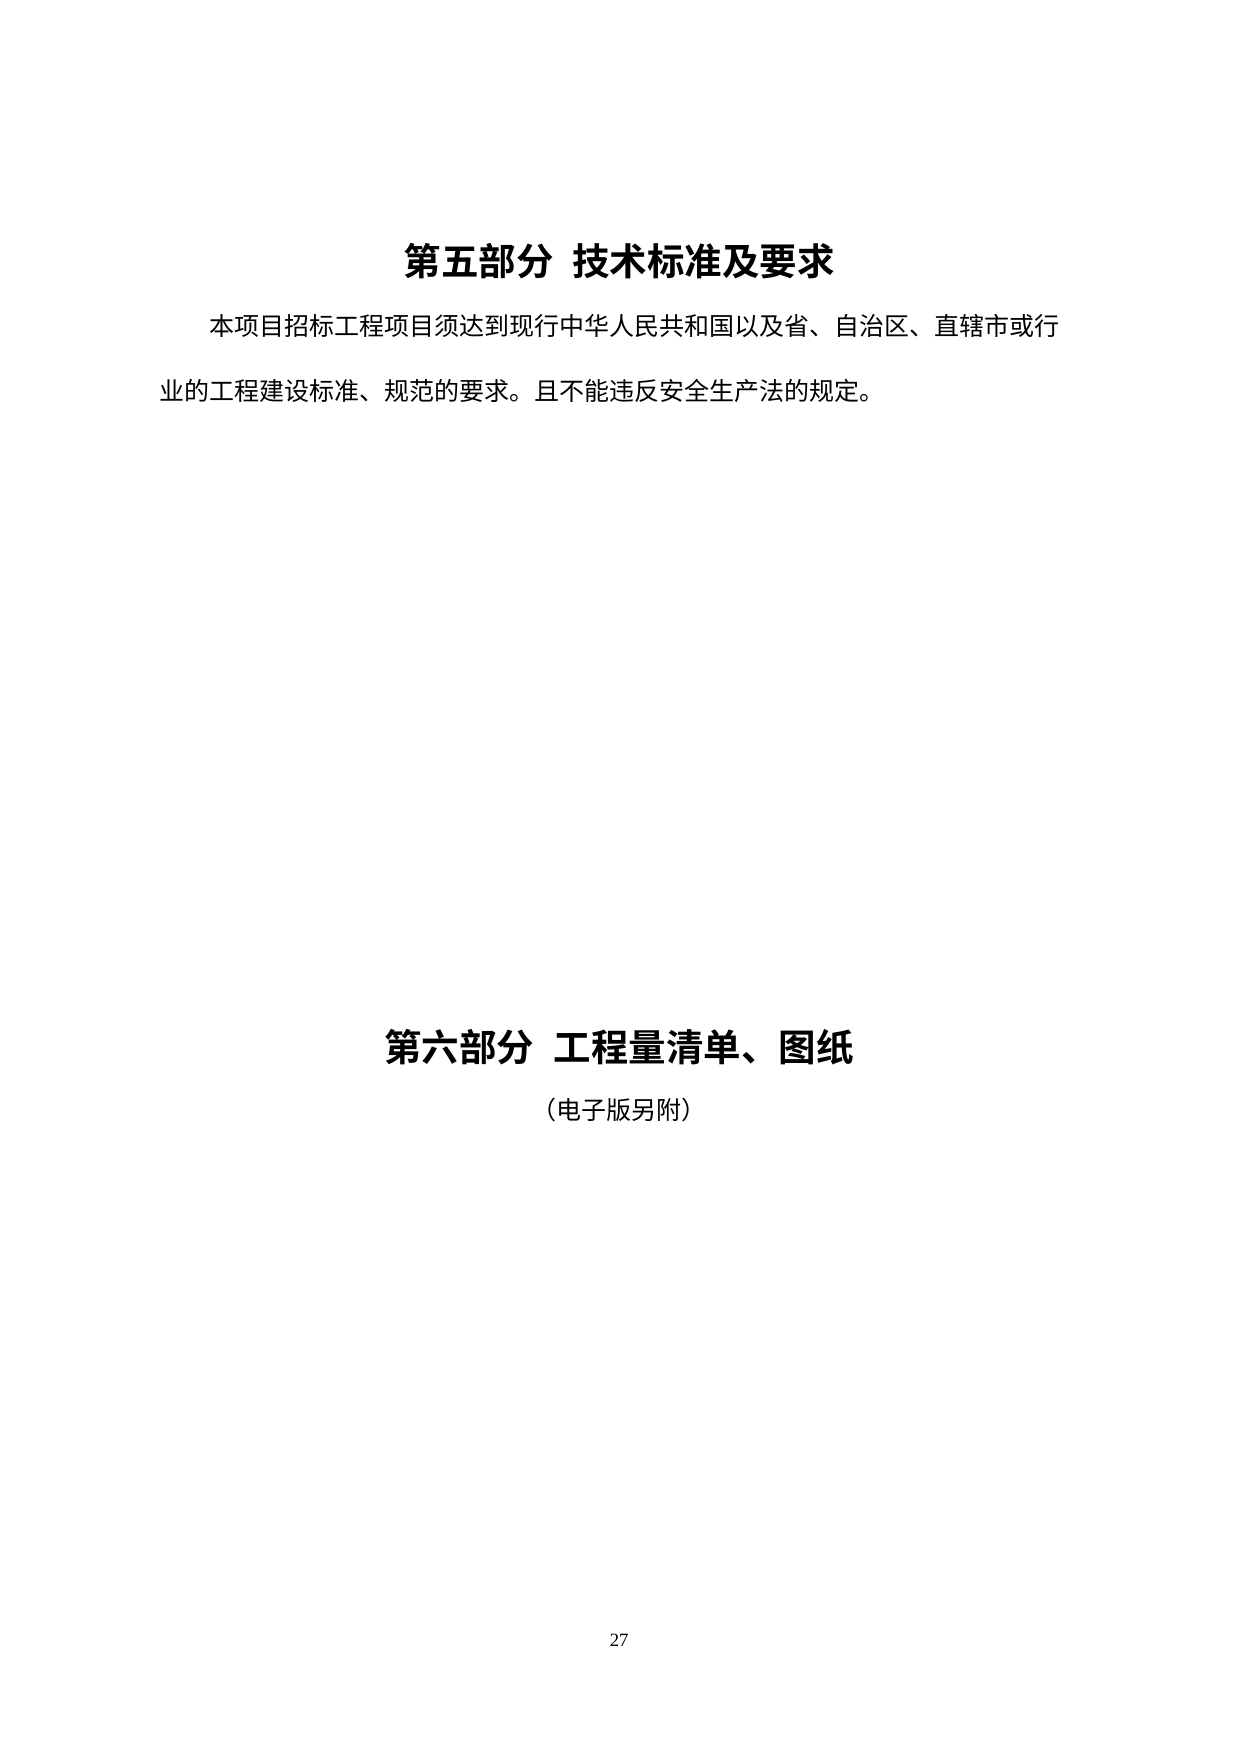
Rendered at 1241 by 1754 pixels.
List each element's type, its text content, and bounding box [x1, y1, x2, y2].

text 本项目招标工程项目须达到现行中华人民共和国以及省、自治区、直辖市或行业的工程建设标准、规范的要求。且不能违反安全生产法的规定。 [159, 292, 1078, 422]
text （电子版另附） [159, 1077, 1078, 1142]
list 技术标准及要求 [159, 227, 1078, 292]
text 第六部分 工程量清单、图纸 [159, 1012, 1078, 1077]
